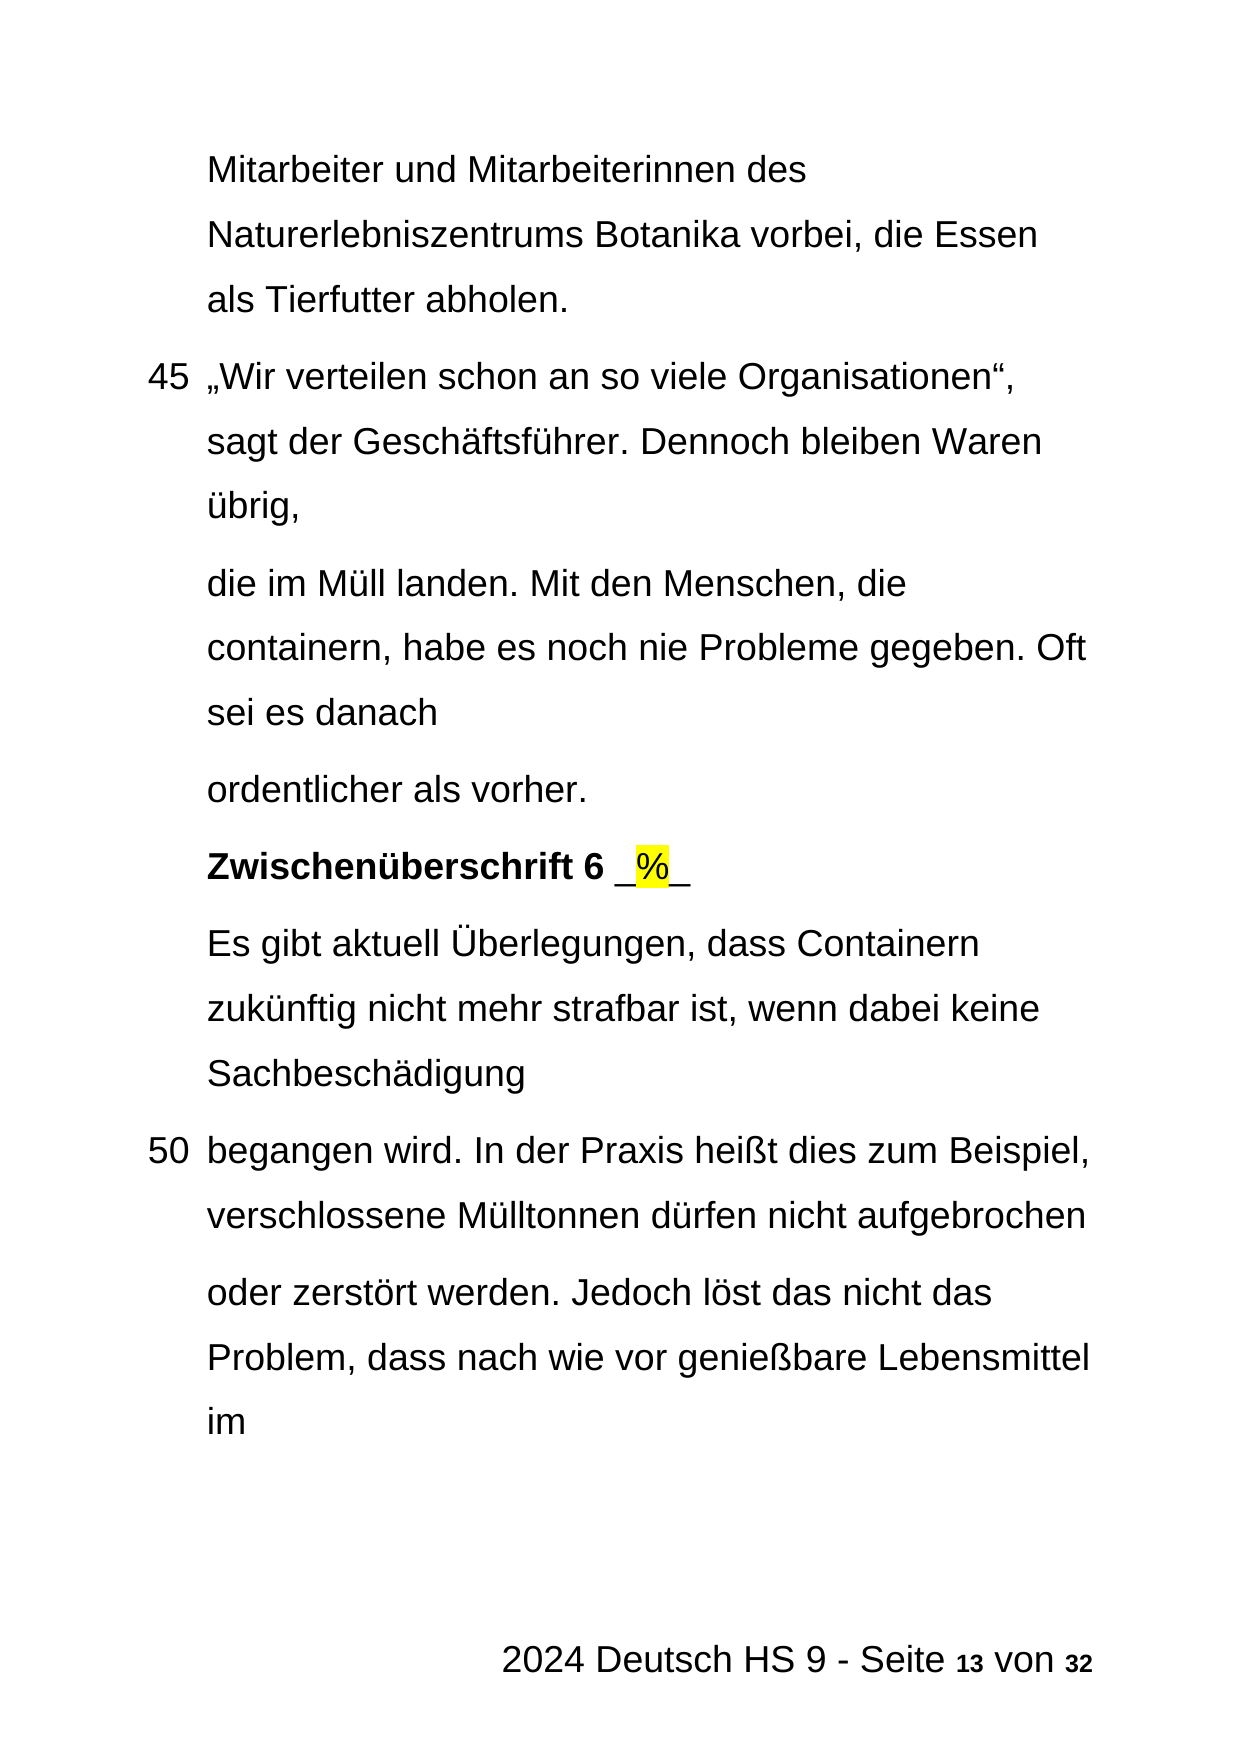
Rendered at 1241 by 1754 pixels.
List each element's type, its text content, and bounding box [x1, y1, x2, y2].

list Es gibt aktuell Überlegungen, dass Containern zukünftig nicht mehr strafbar ist, wenn dabei keine Sachbeschädigung [207, 922, 1093, 1094]
list 50 begangen wird. In der Praxis heißt dies zum Beispiel, verschlossene Mülltonnen dürfen nicht aufgebrochen [148, 1128, 1093, 1236]
list ordentlicher als vorher. [207, 767, 1093, 810]
list 45 „Wir verteilen schon an so viele Organisationen“, sagt der Geschäftsführer. Dennoch bleiben Waren übrig, [148, 354, 1093, 527]
list Mitarbeiter und Mitarbeiterinnen des Naturerlebniszentrums Botanika vorbei, die Essen als Tierfutter abholen. [207, 148, 1093, 320]
list die im Müll landen. Mit den Menschen, die containern, habe es noch nie Probleme gegeben. Oft sei es danach [207, 561, 1093, 733]
list Zwischenüberschrift 6 _%_ [207, 844, 1093, 888]
list oder zerstört werden. Jedoch löst das nicht das Problem, dass nach wie vor genießbare Lebensmittel im [207, 1270, 1093, 1443]
